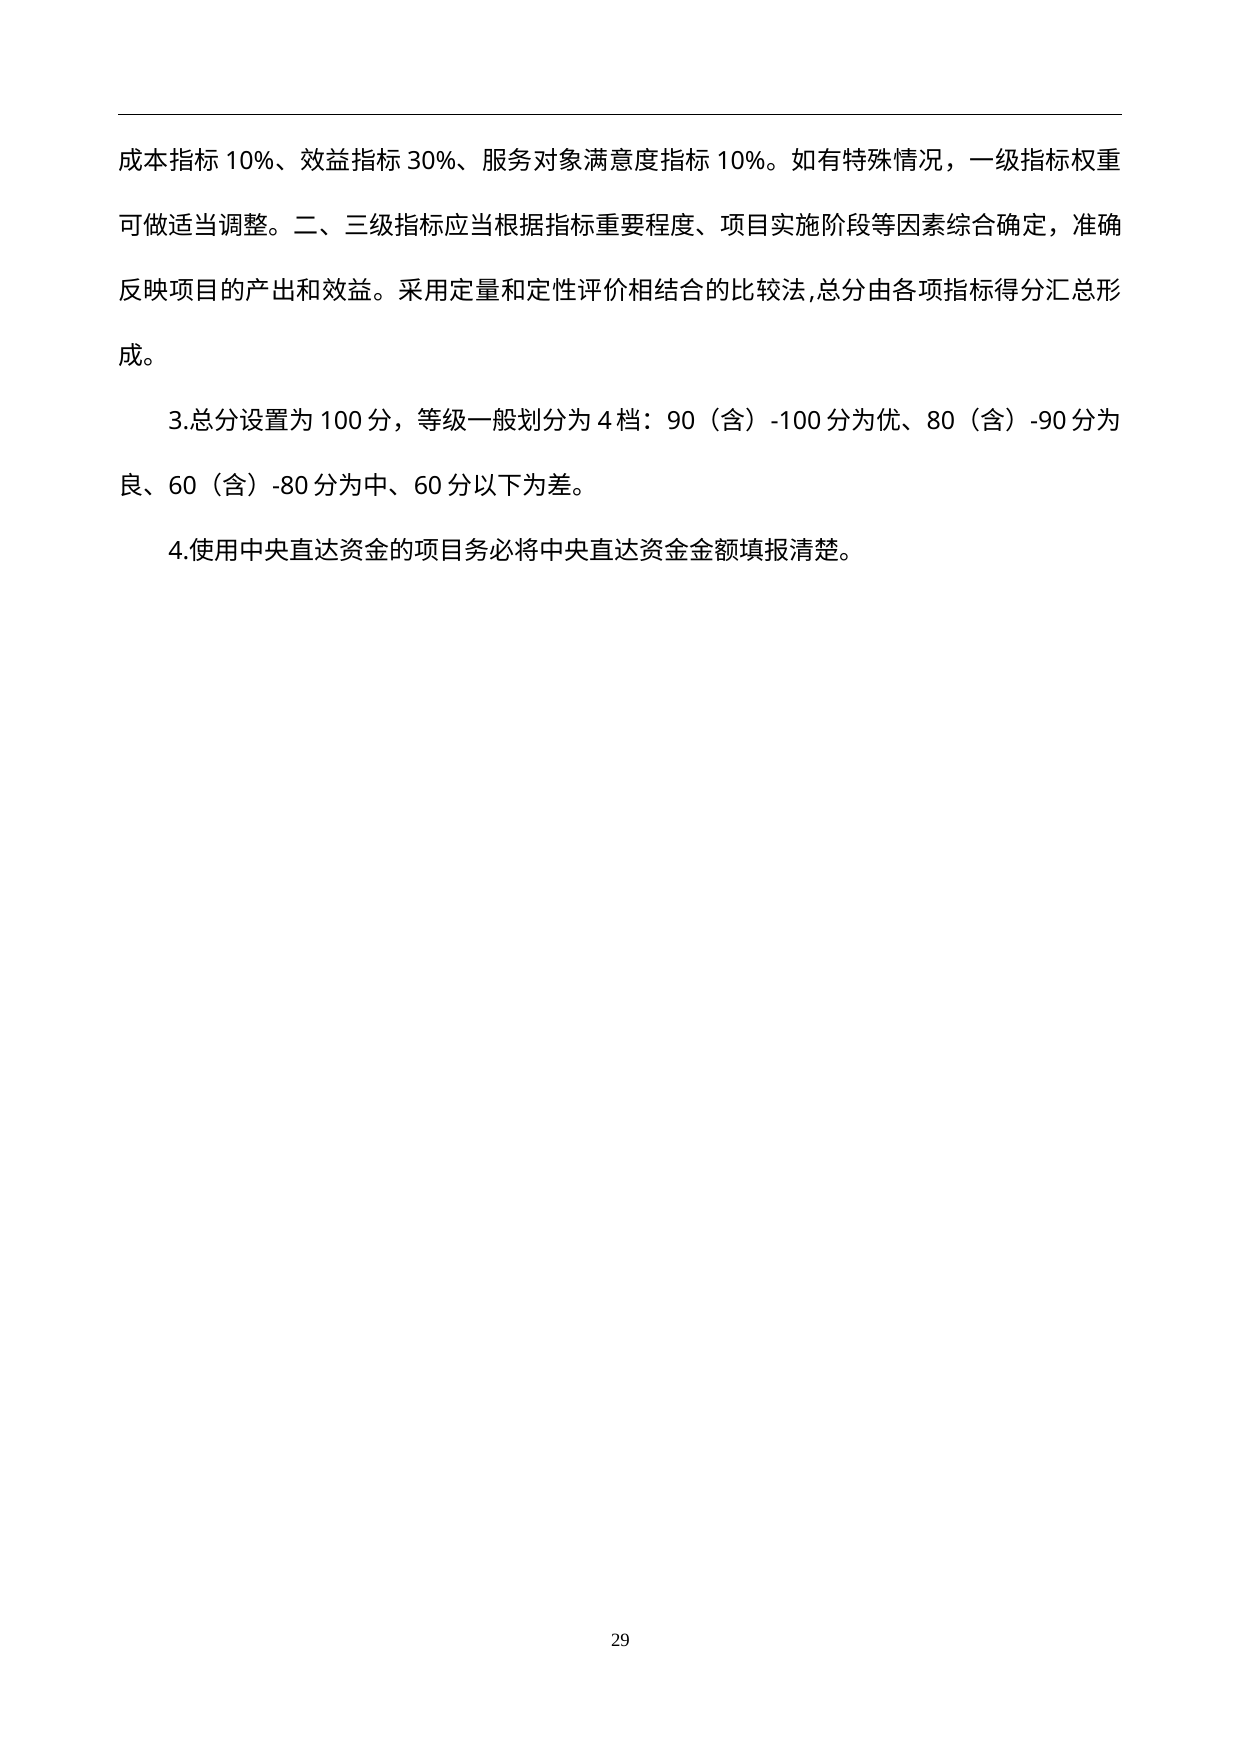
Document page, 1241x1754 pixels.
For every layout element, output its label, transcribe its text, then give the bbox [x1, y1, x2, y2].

text 4.使用中央直达资金的项目务必将中央直达资金金额填报清楚。 [118, 516, 1122, 581]
text 3.总分设置为100分，等级一般划分为4档：90（含）-100分为优、80（含）-90分为良、60（含）-80分为中、60分以下为差。 [118, 386, 1122, 516]
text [118, 126, 1122, 386]
